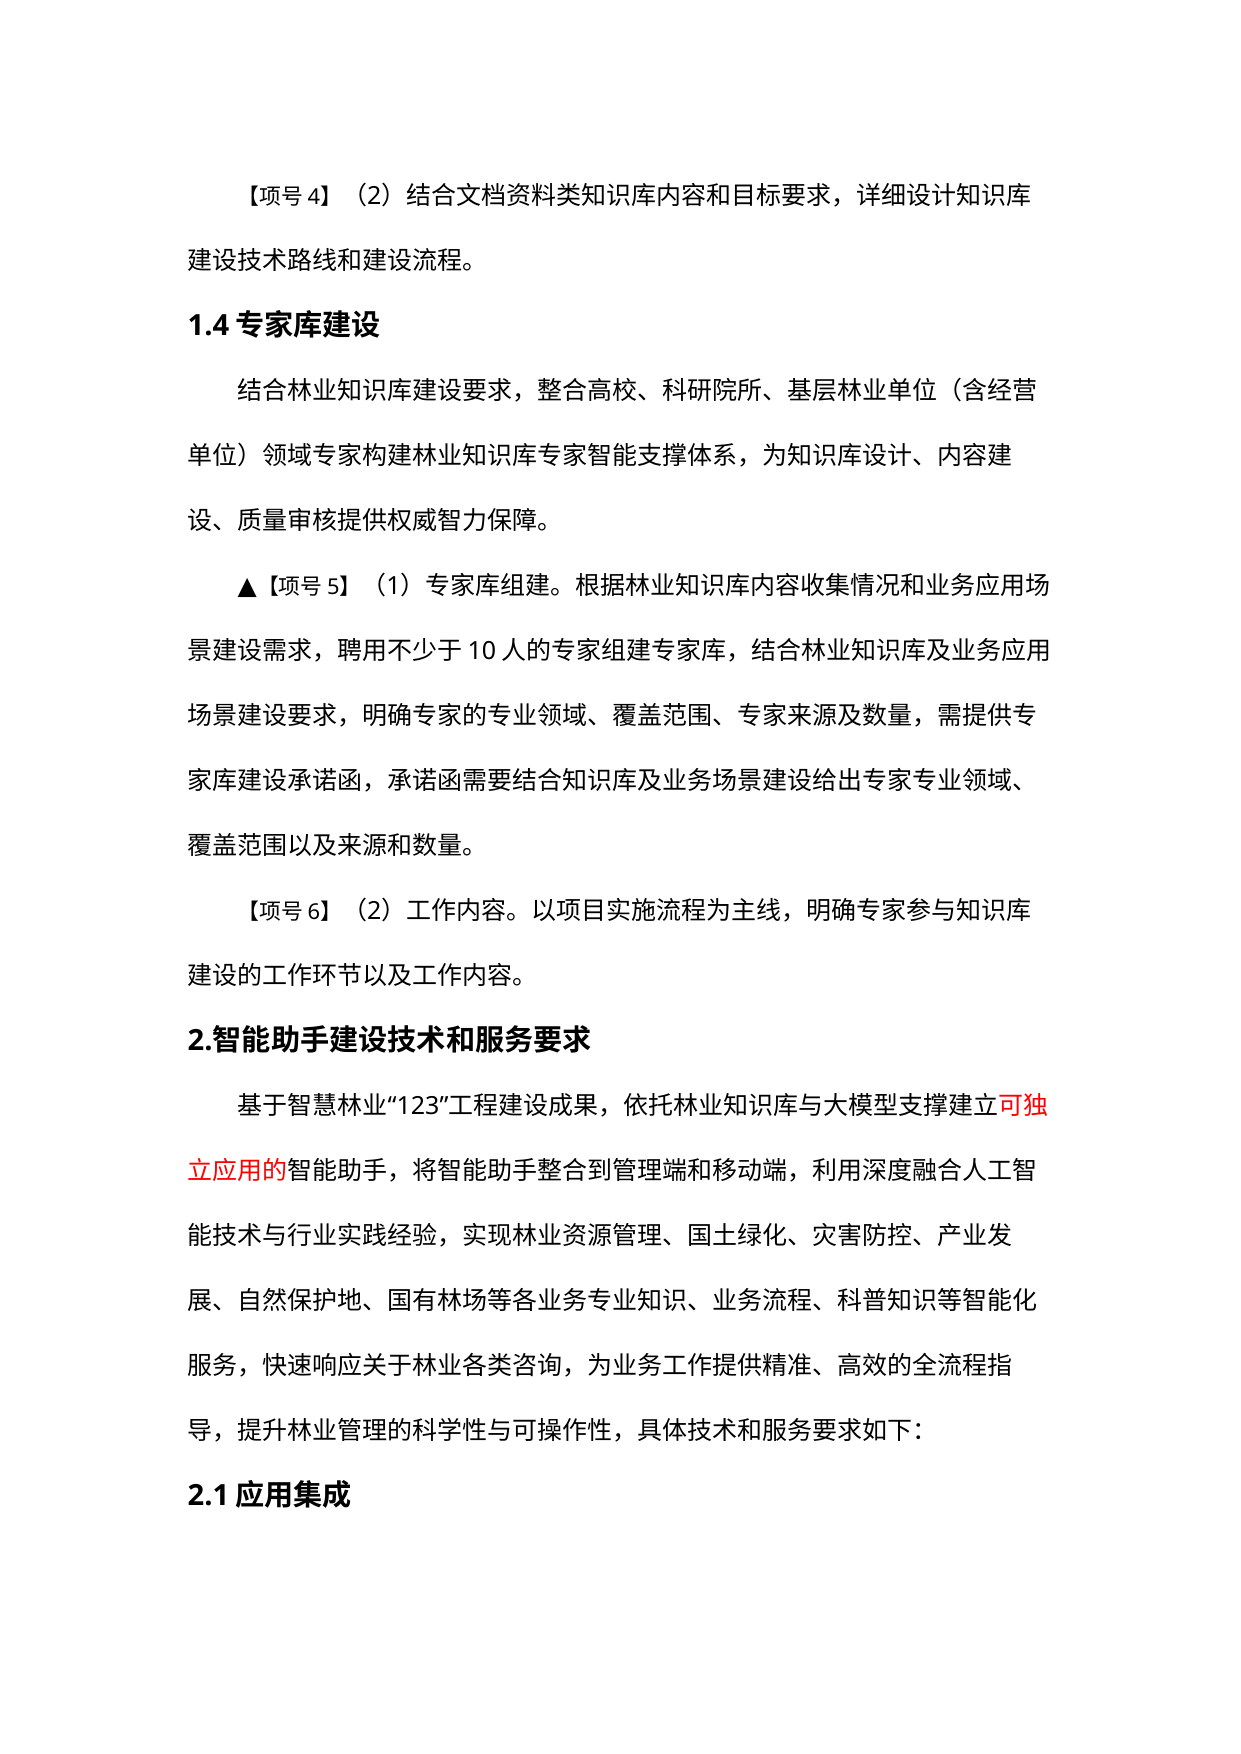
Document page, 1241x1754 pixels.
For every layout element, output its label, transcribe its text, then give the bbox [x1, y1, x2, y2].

text 【项号6】（2）工作内容。以项目实施流程为主线，明确专家参与知识库建设的工作环节以及工作内容。 [187, 877, 1053, 1007]
text 2.1应用集成 [187, 1462, 1053, 1527]
text 2.智能助手建设技术和服务要求 [187, 1007, 1053, 1072]
text 结合林业知识库建设要求，整合高校、科研院所、基层林业单位（含经营单位）领域专家构建林业知识库专家智能支撑体系，为知识库设计、内容建设、质量审核提供权威智力保障。 [187, 357, 1053, 552]
text 基于智慧林业“123”工程建设成果，依托林业知识库与大模型支撑建立可独立应用的智能助手，将智能助手整合到管理端和移动端，利用深度融合人工智能技术与行业实践经验，实现林业资源管理、国土绿化、灾害防控、产业发展、自然保护地、国有林场等各业务专业知识、业务流程、科普知识等智能化服务，快速响应关于林业各类咨询，为业务工作提供精准、高效的全流程指导，提升林业管理的科学性与可操作性，具体技术和服务要求如下： [187, 1072, 1053, 1462]
text 1.4专家库建设 [187, 292, 1053, 357]
text ▲【项号5】（1）专家库组建。根据林业知识库内容收集情况和业务应用场景建设需求，聘用不少于10人的专家组建专家库，结合林业知识库及业务应用场景建设要求，明确专家的专业领域、覆盖范围、专家来源及数量，需提供专家库建设承诺函，承诺函需要结合知识库及业务场景建设给出专家专业领域、覆盖范围以及来源和数量。 [187, 552, 1053, 877]
text 【项号4】（2）结合文档资料类知识库内容和目标要求，详细设计知识库建设技术路线和建设流程。 [187, 162, 1053, 292]
